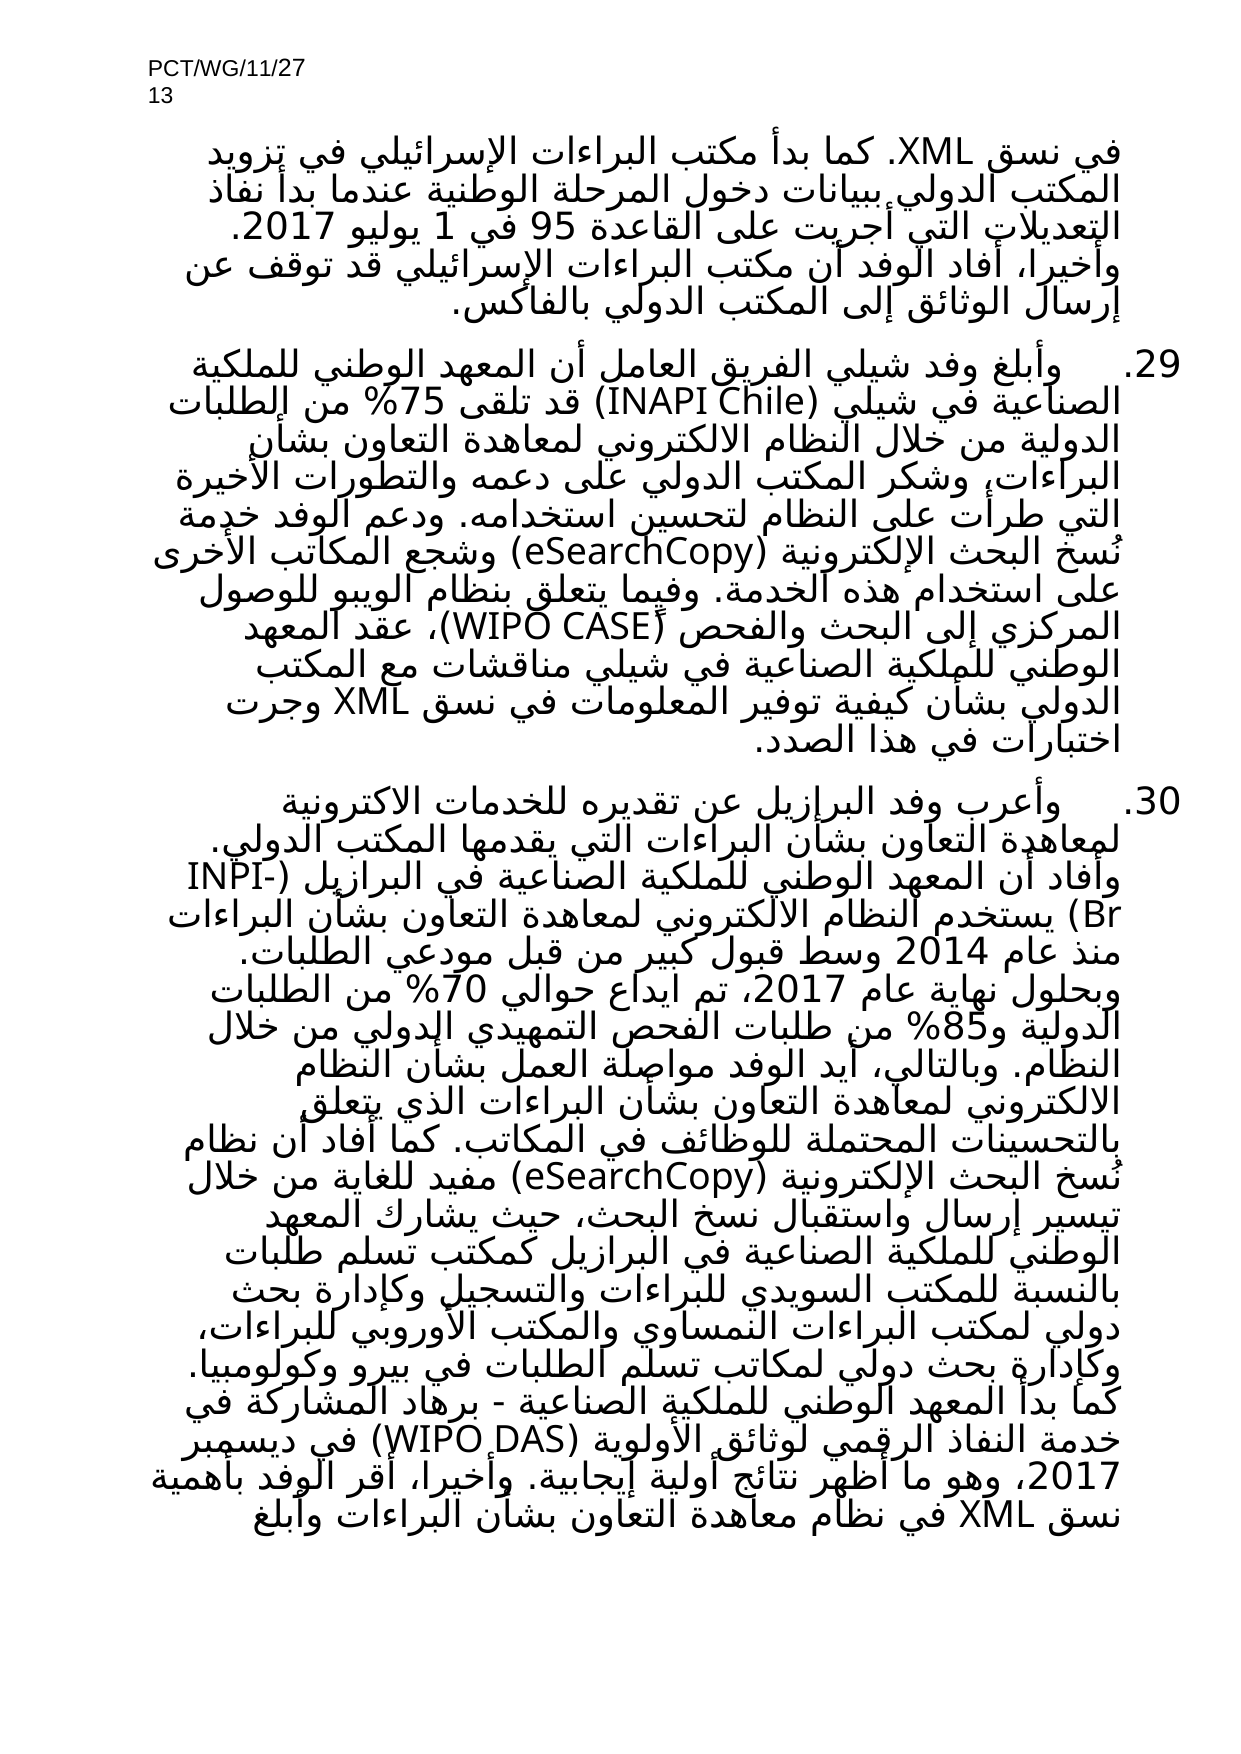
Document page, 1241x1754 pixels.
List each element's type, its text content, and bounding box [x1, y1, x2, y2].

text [148, 134, 1122, 322]
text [148, 784, 1122, 1534]
text وأبلغ وفد شيلي الفريق العامل أن المعهد الوطني للملكية الصناعية في شيلي (INAPI Chile) قد تلقى 75% من الطلبات الدولية من خلال النظام الالكتروني لمعاهدة التعاون بشأن البراءات، وشكر المكتب الدولي على دعمه والتطورات الأخيرة التي طرأت على النظام لتحسين استخدامه. ودعم الوفد خدمة نُسخ البحث الإلكترونية (eSearchCopy) وشجع المكاتب الأخرى على استخدام هذه الخدمة. وفيما يتعلق بنظام الويبو للوصول المركزي إلى البحث والفحص (ًWIPO CASE)، عقد المعهد الوطني للملكية الصناعية في شيلي مناقشات مع المكتب الدولي بشأن كيفية توفير المعلومات في نسق XML وجرت اختبارات في هذا الصدد. [148, 347, 1122, 759]
